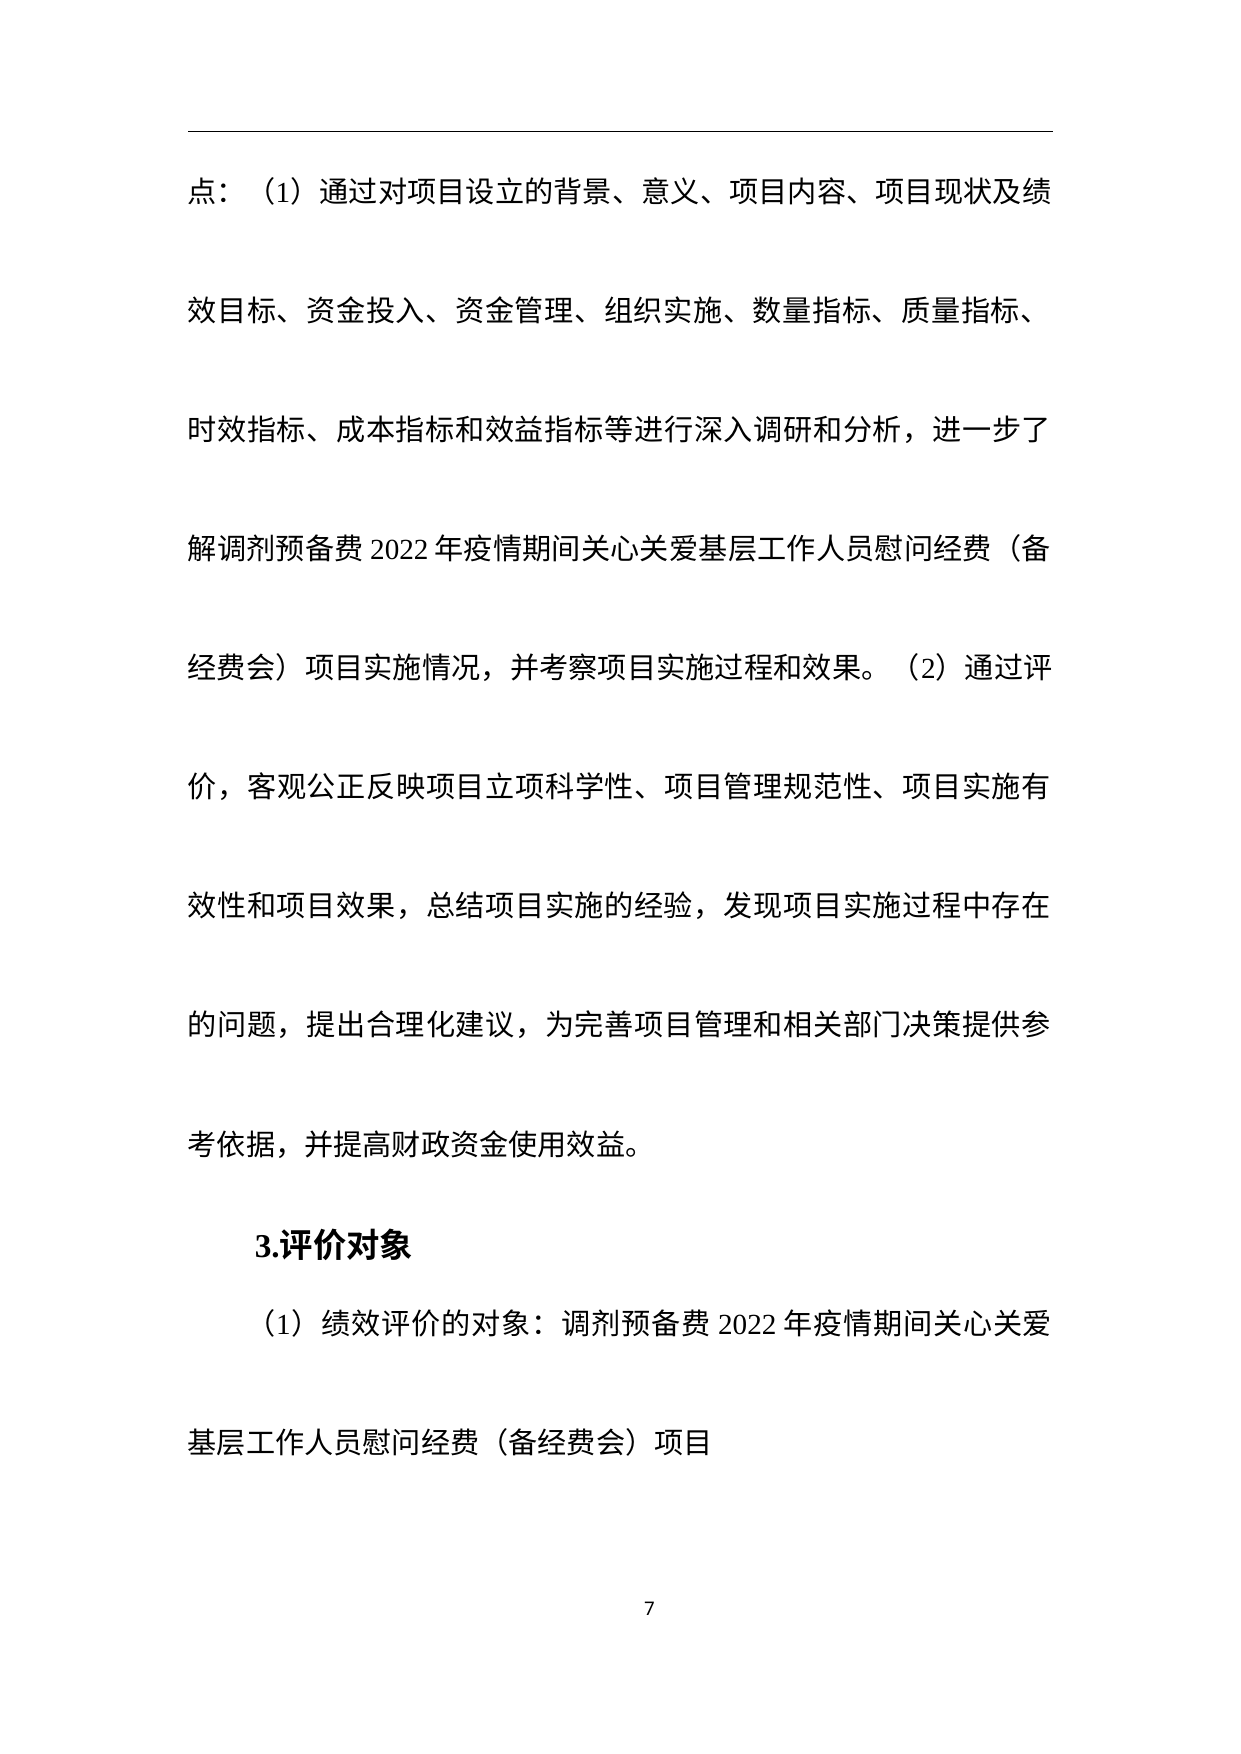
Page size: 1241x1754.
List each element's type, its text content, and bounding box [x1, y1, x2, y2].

text （1）绩效评价的对象：调剂预备费2022年疫情期间关心关爱基层工作人员慰问经费（备经费会）项目 [187, 1282, 1053, 1481]
subtitle 3.评价对象 [187, 1203, 1053, 1282]
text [187, 150, 1053, 1182]
